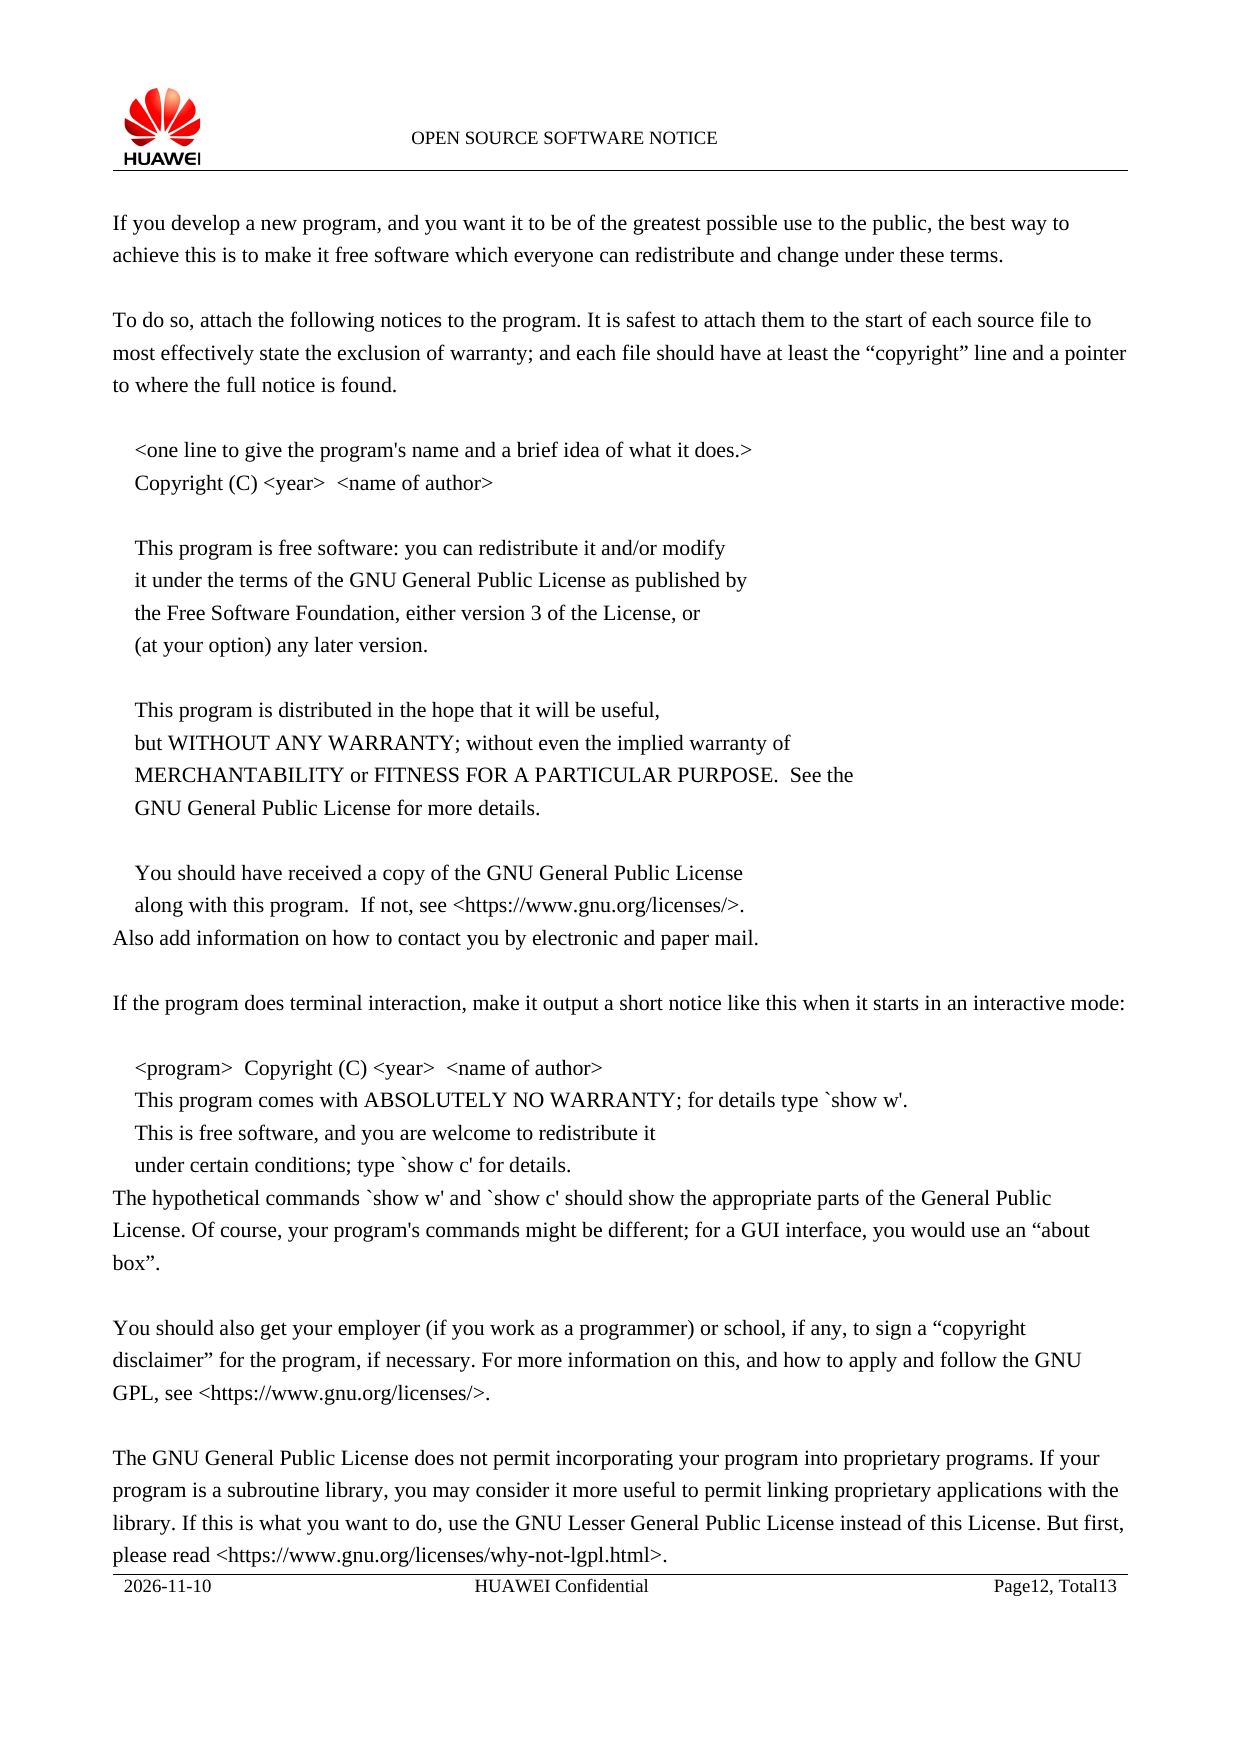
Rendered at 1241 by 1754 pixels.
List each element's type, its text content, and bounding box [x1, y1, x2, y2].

picture [124, 88, 201, 165]
